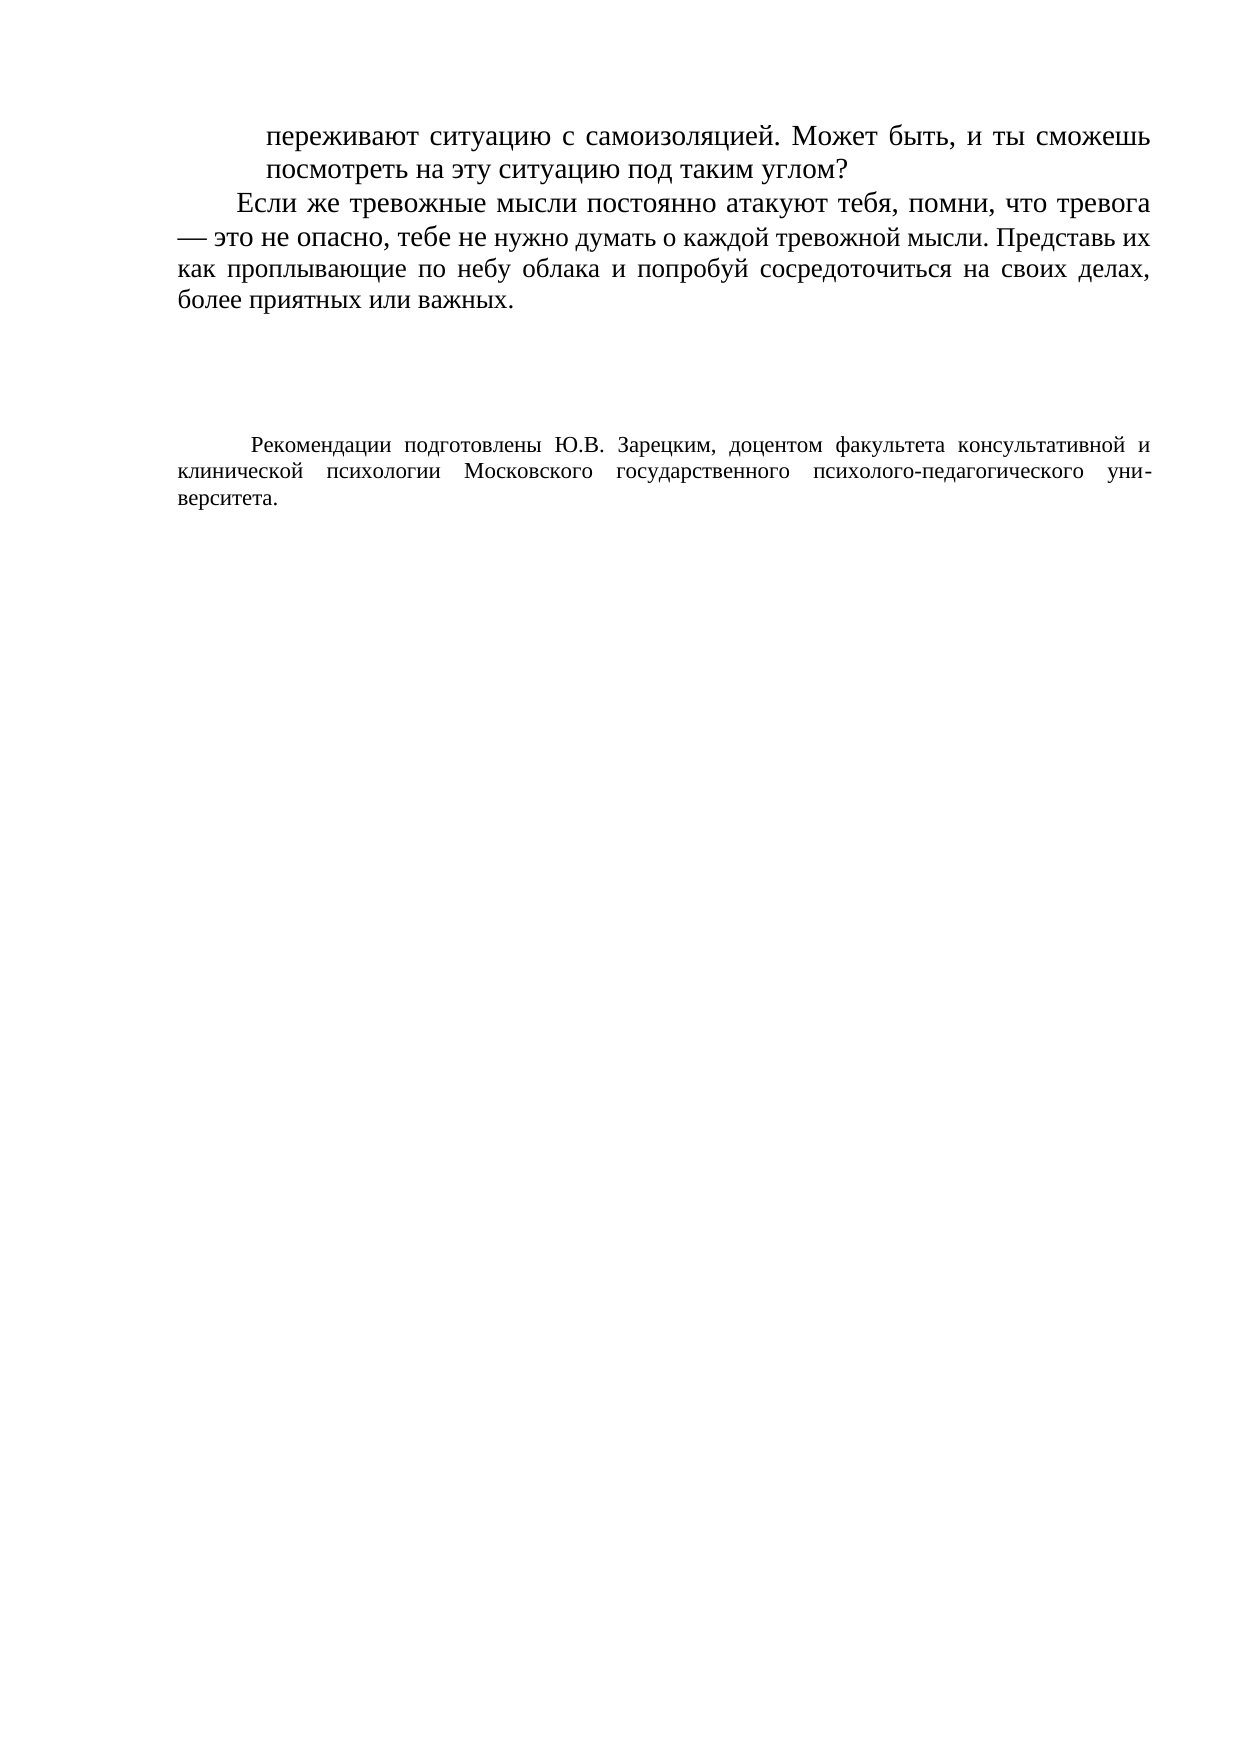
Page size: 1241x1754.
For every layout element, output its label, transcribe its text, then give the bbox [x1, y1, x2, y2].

text Если же тревожные мысли постоянно атакуют тебя, помни, что тревога — это не опасно, тебе не нужно думать о каждой тревожной мысли. Представь их как проплывающие по небу облака и попробуй сосредоточиться на своих делах, более приятных или важных. [177, 185, 1152, 314]
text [266, 118, 1152, 185]
text Рекомендации подготовлены Ю.В. Зарецким, доцентом факультета консультативной и клинической психологии Московского государственного психолого-педагогического университета. [177, 431, 1152, 510]
